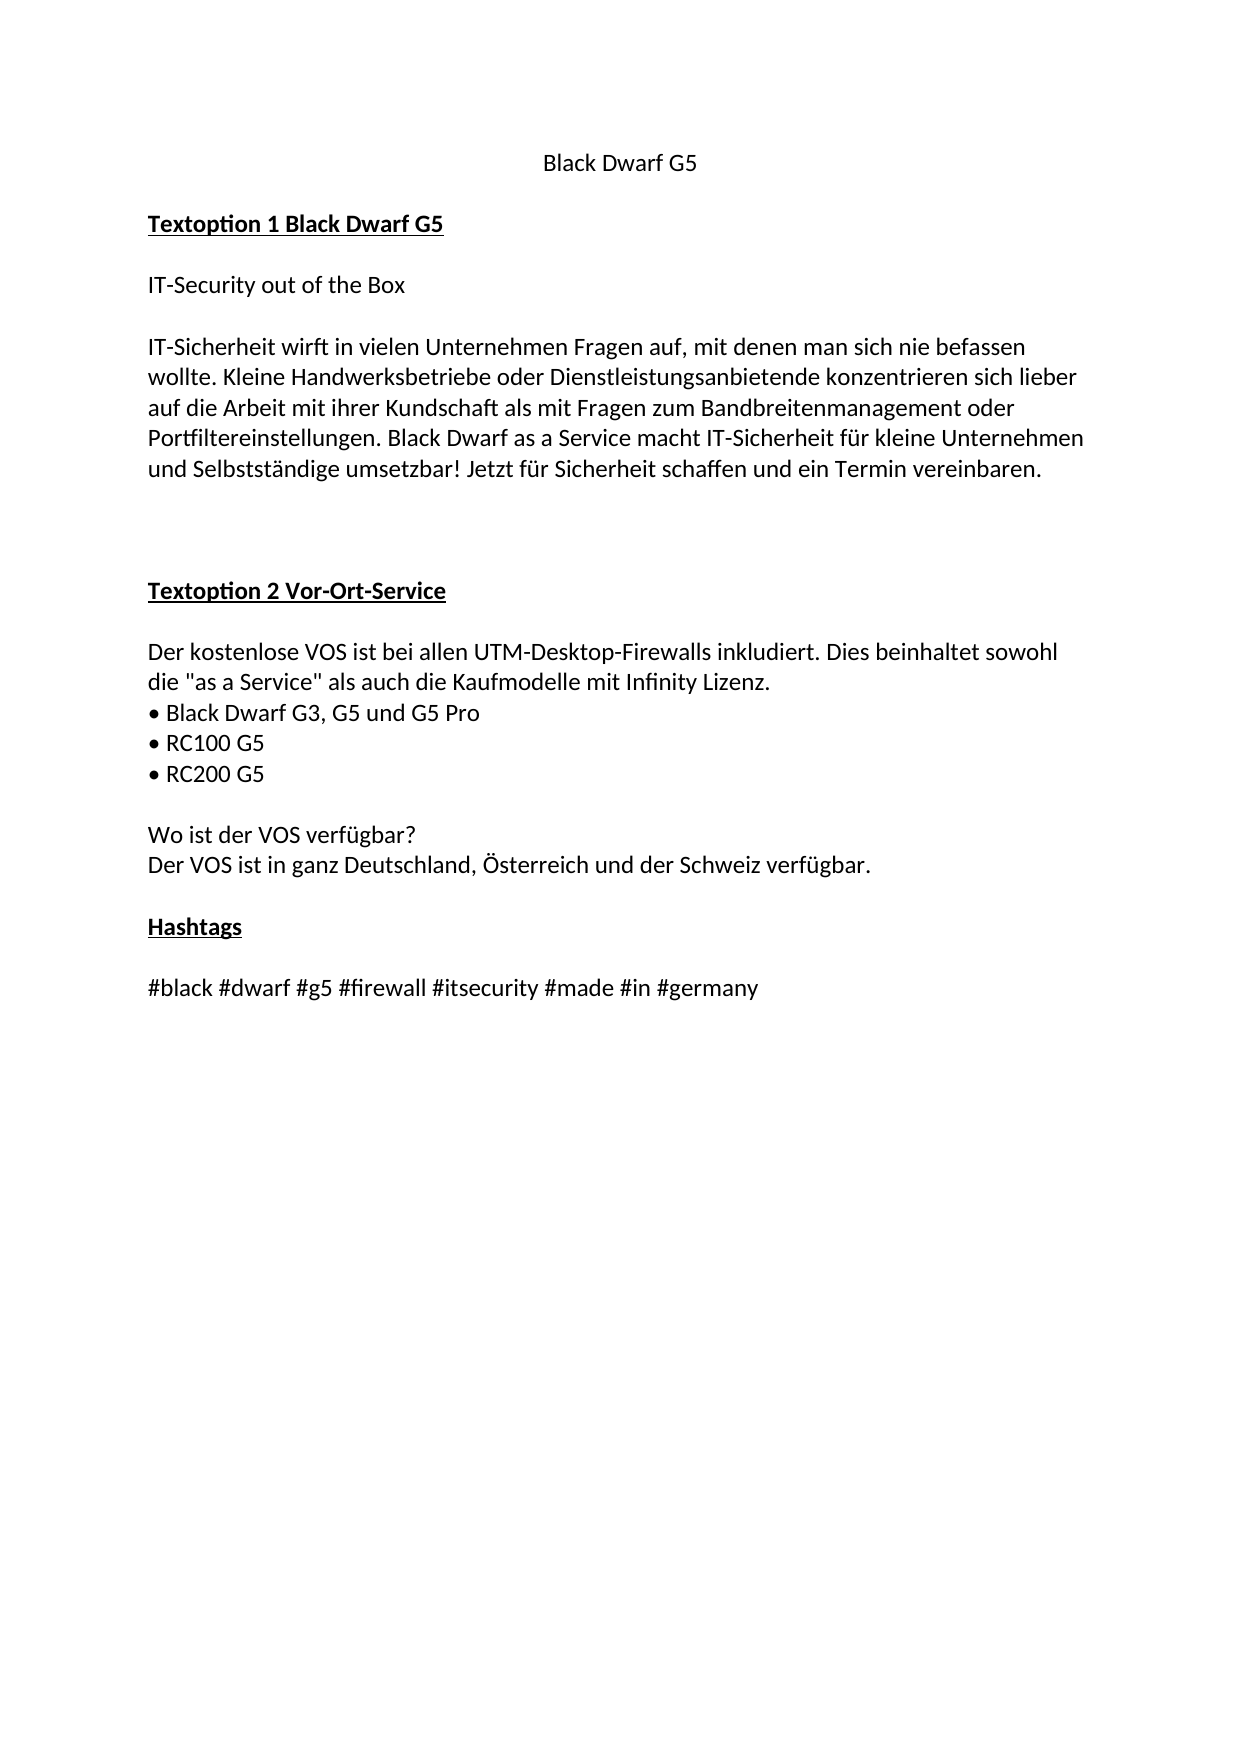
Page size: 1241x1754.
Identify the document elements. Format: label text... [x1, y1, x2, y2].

text Black Dwarf G5 [148, 148, 1093, 178]
text Der VOS ist in ganz Deutschland, Österreich und der Schweiz verfügbar. [148, 849, 1093, 880]
text #black #dwarf #g5 #firewall #itsecurity #made #in #germany [148, 972, 1093, 1002]
text Hashtags [148, 911, 1093, 941]
text Der kostenlose VOS ist bei allen UTM-Desktop-Firewalls inkludiert. Dies beinhaltet sowohl die "as a Service" als auch die Kaufmodelle mit Infinity Lizenz. [148, 636, 1093, 697]
text Textoption 1 Black Dwarf G5 [148, 209, 1093, 239]
text • RC100 G5 [148, 727, 1093, 758]
text • Black Dwarf G3, G5 und G5 Pro [148, 697, 1093, 727]
text IT-Sicherheit wirft in vielen Unternehmen Fragen auf, mit denen man sich nie befassen wollte. Kleine Handwerksbetriebe oder Dienstleistungsanbietende konzentrieren sich lieber auf die Arbeit mit ihrer Kundschaft als mit Fragen zum Bandbreitenmanagement oder Portfiltereinstellungen. Black Dwarf as a Service macht IT-Sicherheit für kleine Unternehmen und Selbstständige umsetzbar! Jetzt für Sicherheit schaffen und ein Termin vereinbaren. [148, 331, 1093, 483]
text Textoption 2 Vor-Ort-Service [148, 575, 1093, 605]
text IT-Security out of the Box [148, 270, 1093, 331]
text Wo ist der VOS verfügbar? [148, 819, 1093, 849]
text • RC200 G5 [148, 758, 1093, 788]
